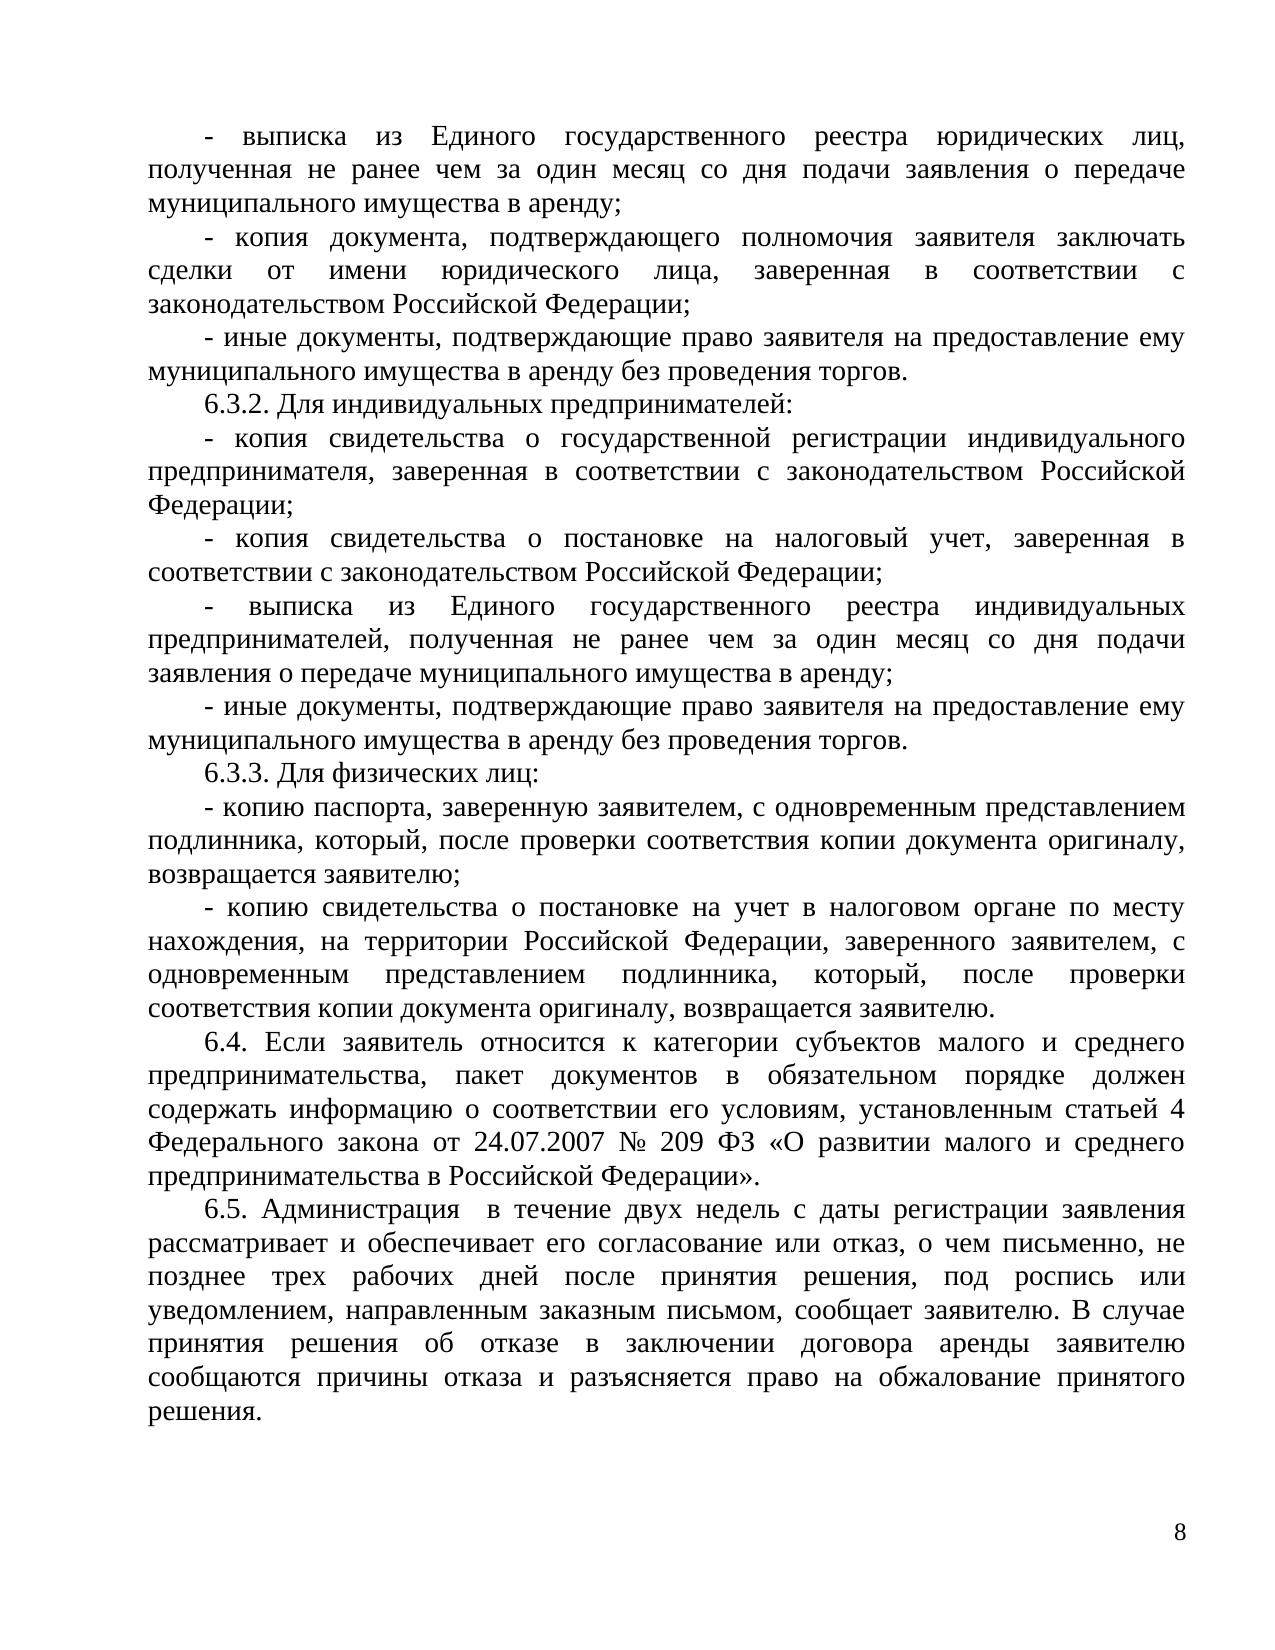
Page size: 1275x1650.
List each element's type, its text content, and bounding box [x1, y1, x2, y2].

text - копию паспорта, заверенную заявителем, с одновременным представлением подлинника, который, после проверки соответствия копии документа оригиналу, возвращается заявителю; [148, 789, 1186, 889]
text - иные документы, подтверждающие право заявителя на предоставление ему муниципального имущества в аренду без проведения торгов. [148, 688, 1186, 755]
text - выписка из Единого государственного реестра юридических лиц, полученная не ранее чем за один месяц со дня подачи заявления о передаче муниципального имущества в аренду; [148, 118, 1186, 219]
text - копию свидетельства о постановке на учет в налоговом органе по месту нахождения, на территории Российской Федерации, заверенного заявителем, с одновременным представлением подлинника, который, после проверки соответствия копии документа оригиналу, возвращается заявителю. [148, 889, 1186, 1024]
text 6.3.2. Для индивидуальных предпринимателей: [148, 386, 1186, 420]
text 6.5. Администрация в течение двух недель с даты регистрации заявления рассматривает и обеспечивает его согласование или отказ, о чем письменно, не позднее трех рабочих дней после принятия решения, под роспись или уведомлением, направленным заказным письмом, сообщает заявителю. В случае принятия решения об отказе в заключении договора аренды заявителю сообщаются причины отказа и разъясняется право на обжалование принятого решения. [148, 1191, 1186, 1426]
text - иные документы, подтверждающие право заявителя на предоставление ему муниципального имущества в аренду без проведения торгов. [148, 319, 1186, 386]
text - копия свидетельства о государственной регистрации индивидуального предпринимателя, заверенная в соответствии с законодательством Российской Федерации; [148, 420, 1186, 521]
text - копия свидетельства о постановке на налоговый учет, заверенная в соответствии с законодательством Российской Федерации; [148, 521, 1186, 588]
text 6.4. Если заявитель относится к категории субъектов малого и среднего предпринимательства, пакет документов в обязательном порядке должен содержать информацию о соответствии его условиям, установленным статьей 4 Федерального закона от 24.07.2007 № 209 ФЗ «О развитии малого и среднего предпринимательства в Российской Федерации». [148, 1024, 1186, 1191]
text - копия документа, подтверждающего полномочия заявителя заключать сделки от имени юридического лица, заверенная в соответствии с законодательством Российской Федерации; [148, 219, 1186, 319]
text 6.3.3. Для физических лиц: [148, 755, 1186, 789]
text - выписка из Единого государственного реестра индивидуальных предпринимателей, полученная не ранее чем за один месяц со дня подачи заявления о передаче муниципального имущества в аренду; [148, 588, 1186, 688]
